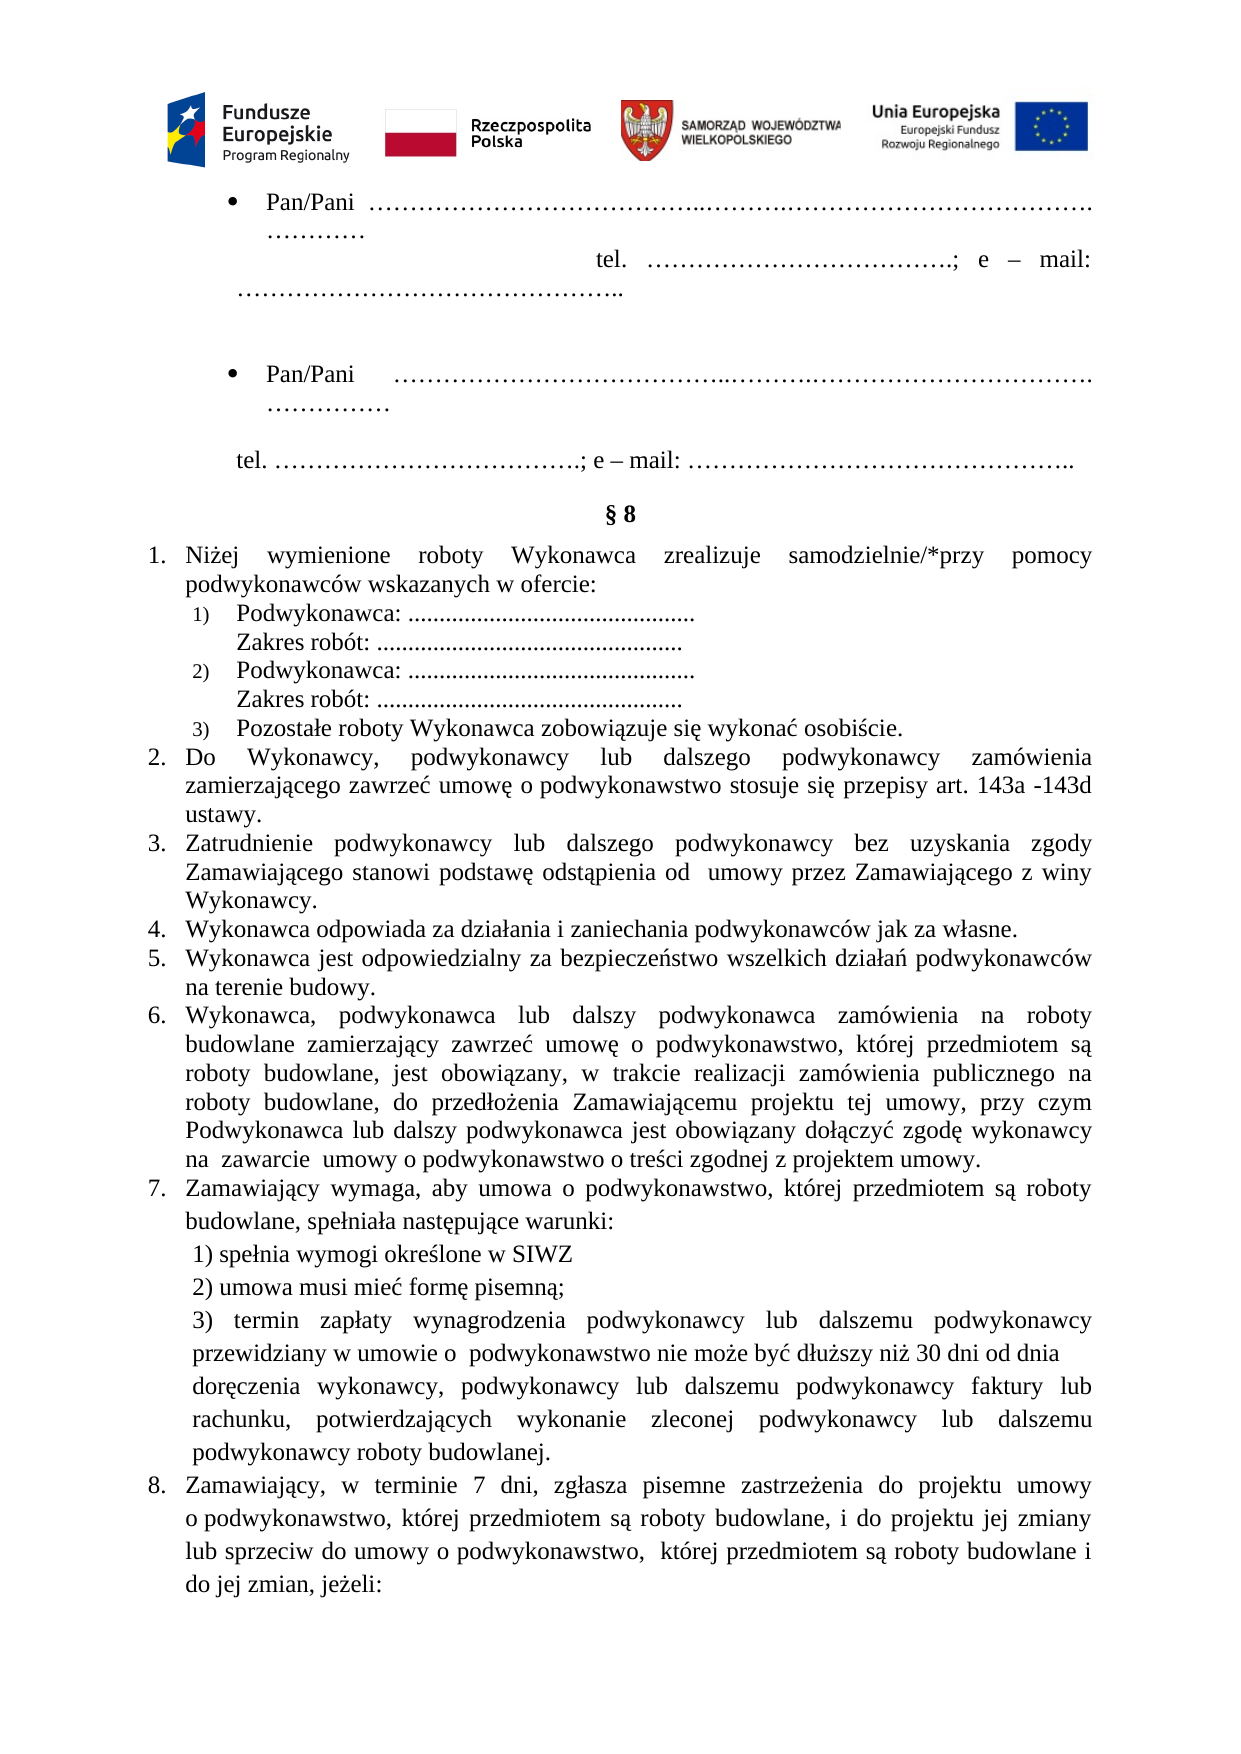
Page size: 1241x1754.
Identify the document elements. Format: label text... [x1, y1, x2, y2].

list Pan/Pani …………………………………..……….…………………………….…………… [228, 359, 1093, 417]
list Wykonawca jest odpowiedzialny za bezpieczeństwo wszelkich działań podwykonawców na terenie budowy. [148, 943, 1093, 1001]
text 1) spełnia wymogi określone w SIWZ [192, 1239, 1093, 1268]
picture [147, 73, 604, 187]
text Zakres robót: ................................................. [236, 684, 1093, 713]
text doręczenia wykonawcy, podwykonawcy lub dalszemu podwykonawcy faktury lub rachunku, potwierdzających wykonanie zleconej podwykonawcy lub dalszemu podwykonawcy roboty budowlanej. [192, 1371, 1093, 1466]
list Zamawiający, w terminie 7 dni, zgłasza pisemne zastrzeżenia do projektu umowy o podwykonawstwo, której przedmiotem są roboty budowlane, i do projektu jej zmiany lub sprzeciw do umowy o podwykonawstwo, której przedmiotem są roboty budowlane i do jej zmian, jeżeli: [148, 1470, 1093, 1598]
list Wykonawca, podwykonawca lub dalszy podwykonawca zamówienia na roboty budowlane zamierzający zawrzeć umowę o podwykonawstwo, której przedmiotem są roboty budowlane, jest obowiązany, w trakcie realizacji zamówienia publicznego na roboty budowlane, do przedłożenia Zamawiającemu projektu tej umowy, przy czym Podwykonawca lub dalszy podwykonawca jest obowiązany dołączyć zgodę wykonawcy na zawarcie umowy o podwykonawstwo o treści zgodnej z projektem umowy. [148, 1001, 1093, 1173]
list Pozostałe roboty Wykonawca zobowiązuje się wykonać osobiście. [192, 713, 1093, 742]
list Podwykonawca: .............................................. [192, 598, 1093, 627]
text Zakres robót: ................................................. [236, 627, 1093, 656]
text § 8 [148, 499, 1093, 528]
list Niżej wymienione roboty Wykonawca zrealizuje samodzielnie/*przy pomocy podwykonawców wskazanych w ofercie: [148, 541, 1093, 598]
list Pan/Pani …………………………………..……….……………………………….………… [228, 187, 1093, 244]
list Podwykonawca: .............................................. [192, 656, 1093, 684]
list Do Wykonawcy, podwykonawcy lub dalszego podwykonawcy zamówienia zamierzającego zawrzeć umowę o podwykonawstwo stosuje się przepisy art. 143a -143d ustawy. [148, 742, 1093, 828]
picture [857, 86, 1101, 165]
text 3) termin zapłaty wynagrodzenia podwykonawcy lub dalszemu podwykonawcy przewidziany w umowie o podwykonawstwo nie może być dłuższy niż 30 dni od dnia [192, 1305, 1093, 1367]
list Wykonawca odpowiada za działania i zaniechania podwykonawców jak za własne. [148, 914, 1093, 943]
text tel. ……………………………….; e – mail: ……………………………………….. [236, 446, 1093, 474]
text tel. ……………………………….; e – mail: ……………………………………….. [236, 244, 1093, 302]
text 2) umowa musi mieć formę pisemną; [192, 1272, 1093, 1301]
list Zatrudnienie podwykonawcy lub dalszego podwykonawcy bez uzyskania zgody Zamawiającego stanowi podstawę odstąpienia od umowy przez Zamawiającego z winy Wykonawcy. [148, 828, 1093, 914]
list Zamawiający wymaga, aby umowa o podwykonawstwo, której przedmiotem są roboty budowlane, spełniała następujące warunki: [148, 1173, 1093, 1235]
picture [618, 100, 841, 160]
